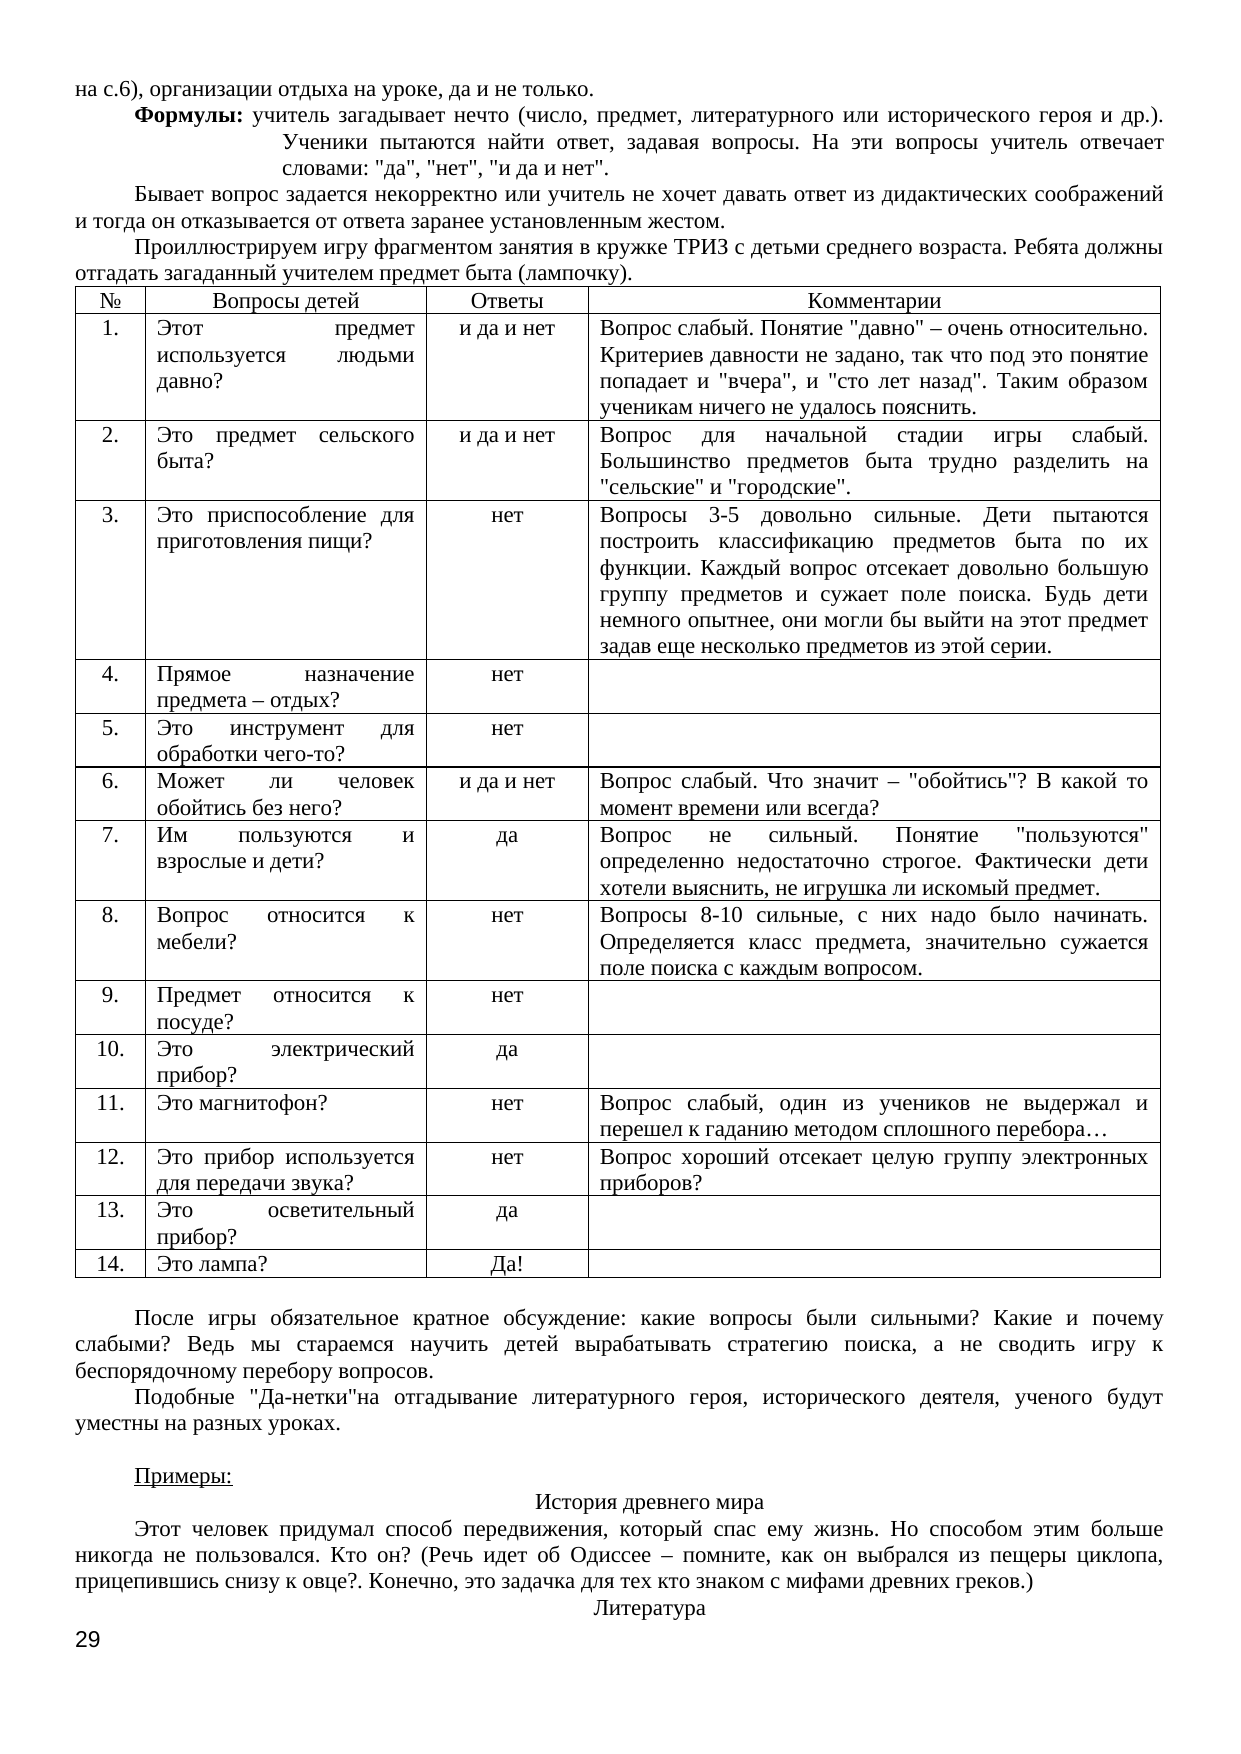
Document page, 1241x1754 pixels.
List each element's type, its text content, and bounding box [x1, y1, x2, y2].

table_cell Вопрос относится к мебели? [146, 901, 426, 980]
table_cell Это осветительный прибор? [146, 1196, 426, 1249]
text Этот человек придумал способ передвижения, который спас ему жизнь. Но способом этим больше никогда не пользовался. Кто он? (Речь идет об Одиссее – помните, как он выбрался из пещеры циклопа, прицепившись снизу к овце?. Конечно, это задачка для тех кто знаком с мифами древних греков.) [75, 1515, 1165, 1594]
table_cell и да и нет [427, 421, 588, 500]
text История древнего мира [75, 1488, 1165, 1515]
table_cell 10. [76, 1035, 145, 1088]
table_header Комментарии [589, 287, 1160, 313]
table_cell нет [427, 660, 588, 713]
table_cell Это предмет сельского быта? [146, 421, 426, 500]
table_cell Вопрос слабый. Что значит – "обойтись"? В какой то момент времени или всегда? [589, 768, 1160, 820]
table_cell Предмет относится к посуде? [146, 981, 426, 1034]
table_cell Вопросы 8-10 сильные, с них надо было начинать. Определяется класс предмета, значительно сужается поле поиска с каждым вопросом. [589, 901, 1160, 980]
text Литература [75, 1594, 1165, 1620]
table_cell [589, 660, 1160, 713]
table_cell Им пользуются и взрослые и дети? [146, 821, 426, 900]
table_cell 3. [76, 501, 145, 659]
table_cell Прямое назначение предмета – отдых? [146, 660, 426, 713]
table_cell 12. [76, 1143, 145, 1195]
table_cell Вопросы 3-5 довольно сильные. Дети пытаются построить классификацию предметов быта по их функции. Каждый вопрос отсекает довольно большую группу предметов и сужает поле поиска. Будь дети немного опытнее, они могли бы выйти на этот предмет задав еще несколько предметов из этой серии. [589, 501, 1160, 659]
table_cell 14. [76, 1250, 145, 1277]
text Подобные "Да-нетки"на отгадывание литературного героя, исторического деятеля, ученого будут уместны на разных уроках. [75, 1383, 1165, 1436]
table_cell нет [427, 1143, 588, 1195]
table_header № [76, 287, 145, 313]
table_cell 8. [76, 901, 145, 980]
table_cell [589, 714, 1160, 766]
table_cell [589, 1196, 1160, 1249]
table_cell Да! [427, 1250, 588, 1277]
table_cell Может ли человек обойтись без него? [146, 768, 426, 820]
table_cell 4. [76, 660, 145, 713]
table_cell Вопрос хороший отсекает целую группу электронных приборов? [589, 1143, 1160, 1195]
table_cell 11. [76, 1089, 145, 1142]
table_cell Этот предмет используется людьми давно? [146, 314, 426, 420]
table_cell 6. [76, 768, 145, 820]
table_cell [589, 1250, 1160, 1277]
table_cell нет [427, 1089, 588, 1142]
text Формулы: учитель загадывает нечто (число, предмет, литературного или исторического героя и др.). Ученики пытаются найти ответ, задавая вопросы. На эти вопросы учитель отвечает словами: "да", "нет", "и да и нет". [134, 101, 1165, 180]
table_cell да [427, 821, 588, 900]
table_header Вопросы детей [146, 287, 426, 313]
table_cell нет [427, 981, 588, 1034]
table_cell 5. [76, 714, 145, 766]
table_cell 9. [76, 981, 145, 1034]
table_cell Вопрос для начальной стадии игры слабый. Большинство предметов быта трудно разделить на "сельские" и "городские". [589, 421, 1160, 500]
table_cell да [427, 1035, 588, 1088]
table_cell Это инструмент для обработки чего-то? [146, 714, 426, 766]
table_cell 13. [76, 1196, 145, 1249]
text Проиллюстрируем игру фрагментом занятия в кружке ТРИЗ с детьми среднего возраста. Ребята должны отгадать загаданный учителем предмет быта (лампочку). [75, 233, 1165, 286]
text Примеры: [75, 1462, 1165, 1488]
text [75, 75, 1165, 101]
table_cell да [427, 1196, 588, 1249]
table_cell Это лампа? [146, 1250, 426, 1277]
table_cell Это электрический прибор? [146, 1035, 426, 1088]
table_cell Вопрос слабый, один из учеников не выдержал и перешел к гаданию методом сплошного перебора… [589, 1089, 1160, 1142]
table_cell нет [427, 501, 588, 659]
table_cell Вопрос не сильный. Понятие "пользуются" определенно недостаточно строгое. Фактически дети хотели выяснить, не игрушка ли искомый предмет. [589, 821, 1160, 900]
table_cell 2. [76, 421, 145, 500]
text После игры обязательное кратное обсуждение: какие вопросы были сильными? Какие и почему слабыми? Ведь мы стараемся научить детей вырабатывать стратегию поиска, а не сводить игру к беспорядочному перебору вопросов. [75, 1304, 1165, 1383]
table_header Ответы [427, 287, 588, 313]
table_cell нет [427, 901, 588, 980]
table_cell Это магнитофон? [146, 1089, 426, 1142]
table_cell 1. [76, 314, 145, 420]
table_cell и да и нет [427, 314, 588, 420]
table_cell Вопрос слабый. Понятие "давно" – очень относительно. Критериев давности не задано, так что под это понятие попадает и "вчера", и "сто лет назад". Таким образом ученикам ничего не удалось пояснить. [589, 314, 1160, 420]
table_cell 7. [76, 821, 145, 900]
table_cell [589, 981, 1160, 1034]
table_cell [589, 1035, 1160, 1088]
table_cell Это прибор используется для передачи звука? [146, 1143, 426, 1195]
text Бывает вопрос задается некорректно или учитель не хочет давать ответ из дидактических соображений и тогда он отказывается от ответа заранее установленным жестом. [75, 180, 1165, 233]
table_cell Это приспособление для приготовления пищи? [146, 501, 426, 659]
table_cell и да и нет [427, 768, 588, 820]
table_cell нет [427, 714, 588, 766]
